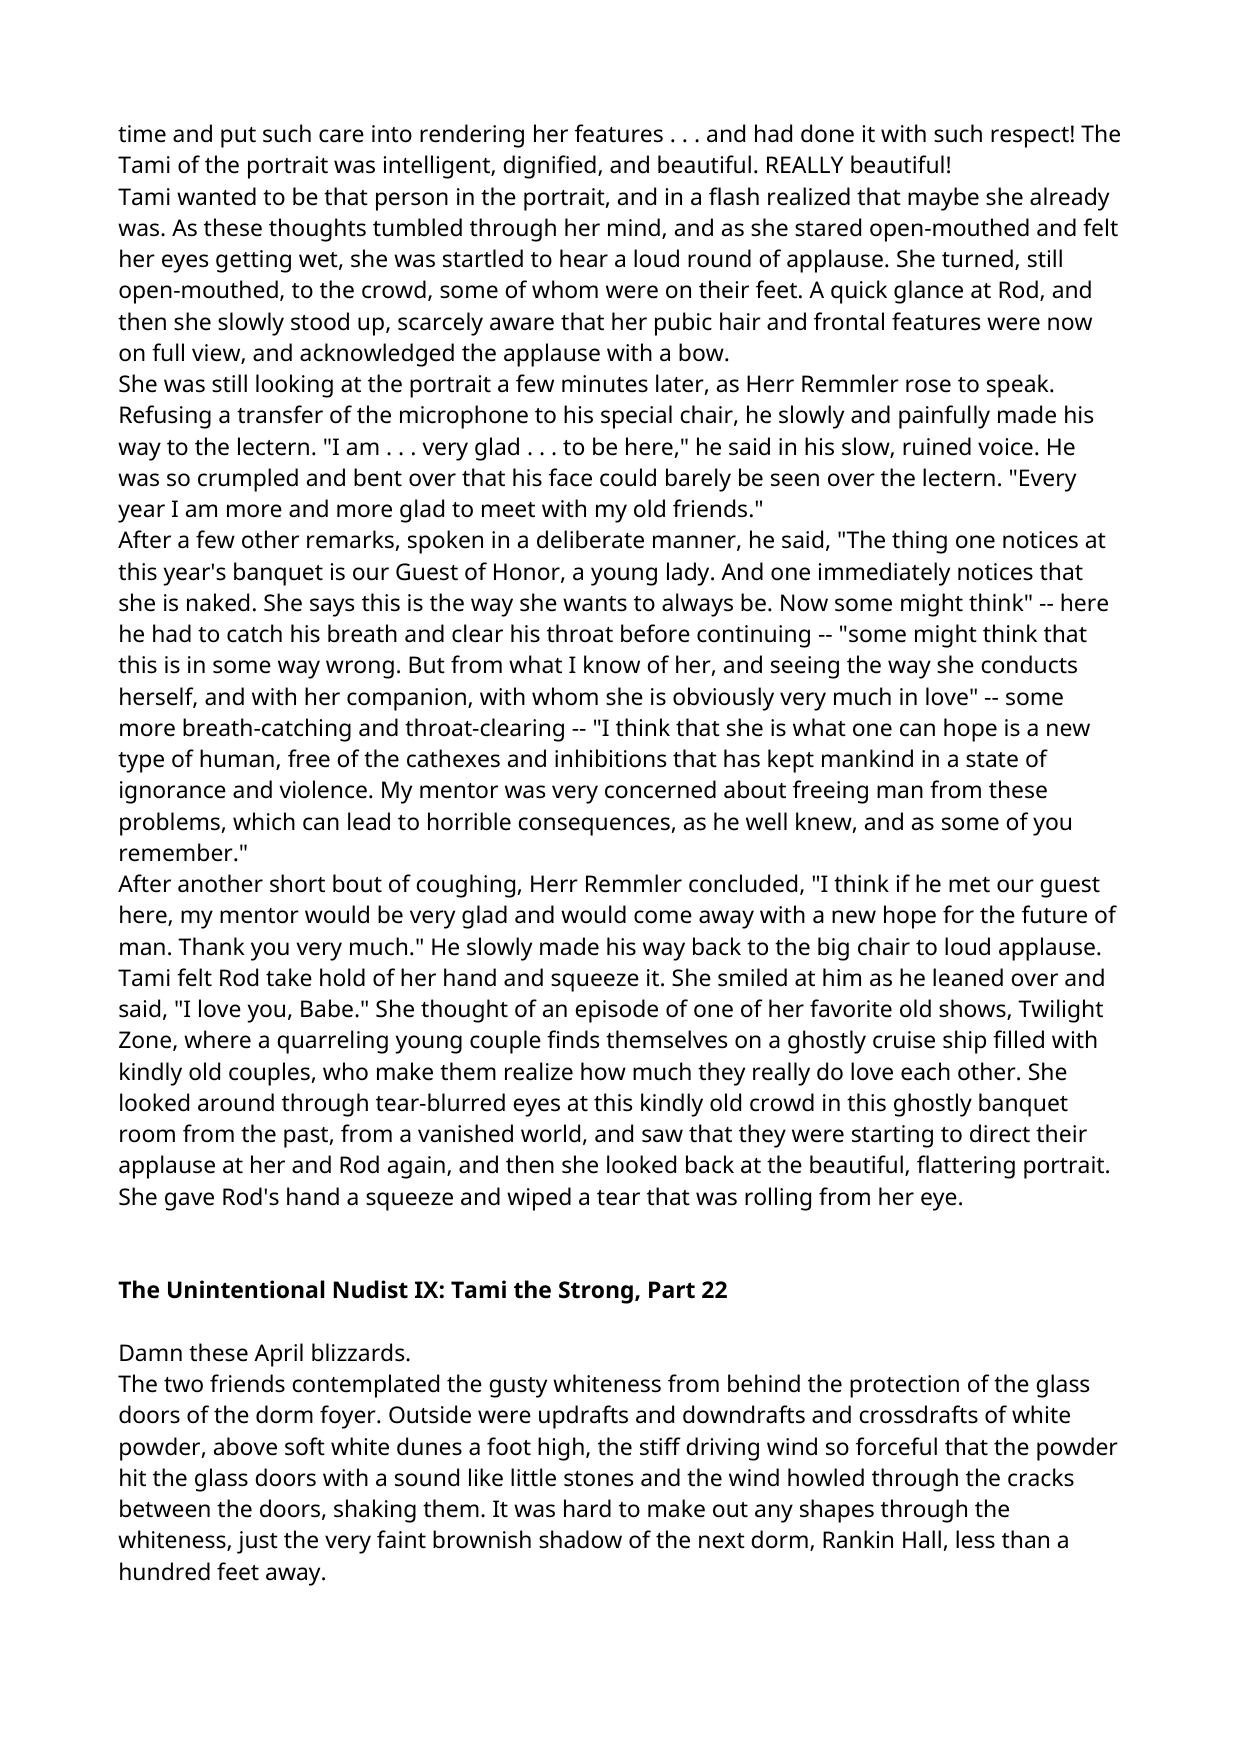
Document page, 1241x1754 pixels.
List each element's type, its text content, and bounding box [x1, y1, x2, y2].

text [118, 118, 1122, 181]
text Tami wanted to be that person in the portrait, and in a flash realized that maybe she already was. As these thoughts tumbled through her mind, and as she stared open-mouthed and felt her eyes getting wet, she was startled to hear a loud round of applause. She turned, still open-mouthed, to the crowd, some of whom were on their feet. A quick glance at Rod, and then she slowly stood up, scarcely aware that her pubic hair and frontal features were now on full view, and acknowledged the applause with a bow. [118, 181, 1122, 368]
text The Unintentional Nudist IX: Tami the Strong, Part 22 [118, 1274, 1122, 1306]
text Tami felt Rod take hold of her hand and squeeze it. She smiled at him as he leaned over and said, "I love you, Babe." She thought of an episode of one of her favorite old shows, Twilight Zone, where a quarreling young couple finds themselves on a ghostly cruise ship filled with kindly old couples, who make them realize how much they really do love each other. She looked around through tear-blurred eyes at this kindly old crowd in this ghostly banquet room from the past, from a vanished world, and saw that they were starting to direct their applause at her and Rod again, and then she looked back at the beautiful, flattering portrait. She gave Rod's hand a squeeze and wiped a tear that was rolling from her eye. [118, 962, 1122, 1212]
text After a few other remarks, spoken in a deliberate manner, he said, "The thing one notices at this year's banquet is our Guest of Honor, a young lady. And one immediately notices that she is naked. She says this is the way she wants to always be. Now some might think" -- here he had to catch his breath and clear his throat before continuing -- "some might think that this is in some way wrong. But from what I know of her, and seeing the way she conducts herself, and with her companion, with whom she is obviously very much in love" -- some more breath-catching and throat-clearing -- "I think that she is what one can hope is a new type of human, free of the cathexes and inhibitions that has kept mankind in a state of ignorance and violence. My mentor was very concerned about freeing man from these problems, which can lead to horrible consequences, as he well knew, and as some of you remember." [118, 524, 1122, 868]
text She was still looking at the portrait a few minutes later, as Herr Remmler rose to speak. Refusing a transfer of the microphone to his special chair, he slowly and painfully made his way to the lectern. "I am . . . very glad . . . to be here," he said in his slow, ruined voice. He was so crumpled and bent over that his face could barely be seen over the lectern. "Every year I am more and more glad to meet with my old friends." [118, 368, 1122, 524]
text Damn these April blizzards. [118, 1337, 1122, 1368]
text After another short bout of coughing, Herr Remmler concluded, "I think if he met our guest here, my mentor would be very glad and would come away with a new hope for the future of man. Thank you very much." He slowly made his way back to the big chair to loud applause. [118, 868, 1122, 962]
text The two friends contemplated the gusty whiteness from behind the protection of the glass doors of the dorm foyer. Outside were updrafts and downdrafts and crossdrafts of white powder, above soft white dunes a foot high, the stiff driving wind so forceful that the powder hit the glass doors with a sound like little stones and the wind howled through the cracks between the doors, shaking them. It was hard to make out any shapes through the whiteness, just the very faint brownish shadow of the next dorm, Rankin Hall, less than a hundred feet away. [118, 1368, 1122, 1587]
